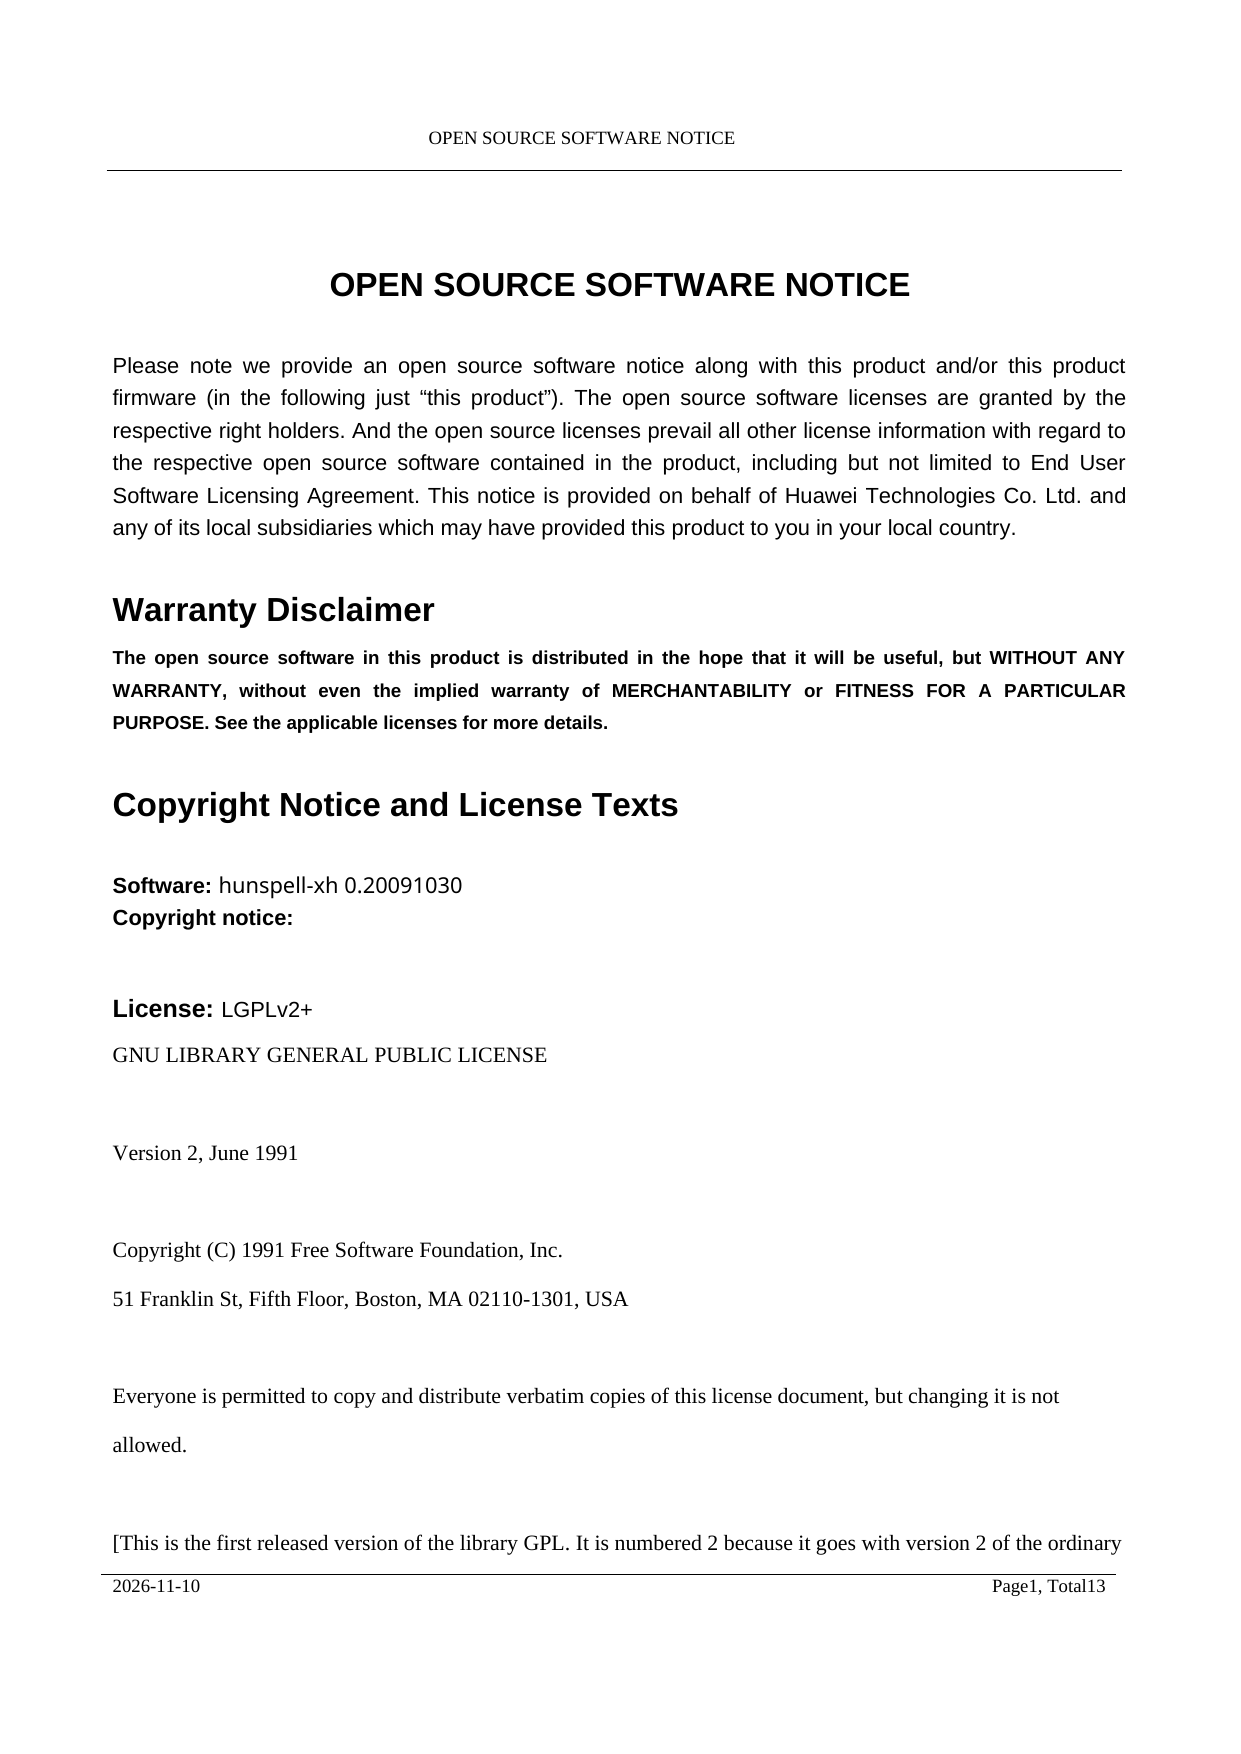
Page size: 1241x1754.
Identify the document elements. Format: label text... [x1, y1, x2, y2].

text The open source software in this product is distributed in the hope that it will be useful, but WITHOUT ANY WARRANTY, without even the implied warranty of MERCHANTABILITY or FITNESS FOR A PARTICULAR PURPOSE. See the applicable licenses for more details. [112, 641, 1128, 739]
text Copyright Notice and License Texts [112, 771, 1128, 836]
text OPEN SOURCE SOFTWARE NOTICE [112, 251, 1128, 316]
text Warranty Disclaimer [112, 576, 1128, 641]
text License: LGPLv2+ [112, 992, 1128, 1024]
text Please note we provide an open source software notice along with this product and/or this product firmware (in the following just “this product”). The open source software licenses are granted by the respective right holders. And the open source licenses prevail all other license information with regard to the respective open source software contained in the product, including but not limited to End User Software Licensing Agreement. This notice is provided on behalf of Huawei Technologies Co. Ltd. and any of its local subsidiaries which may have provided this product to you in your local country. [112, 349, 1128, 544]
text Software: hunspell-xh 0.20091030 [112, 869, 1128, 901]
text Copyright notice: [112, 901, 1128, 934]
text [112, 1038, 1128, 1558]
